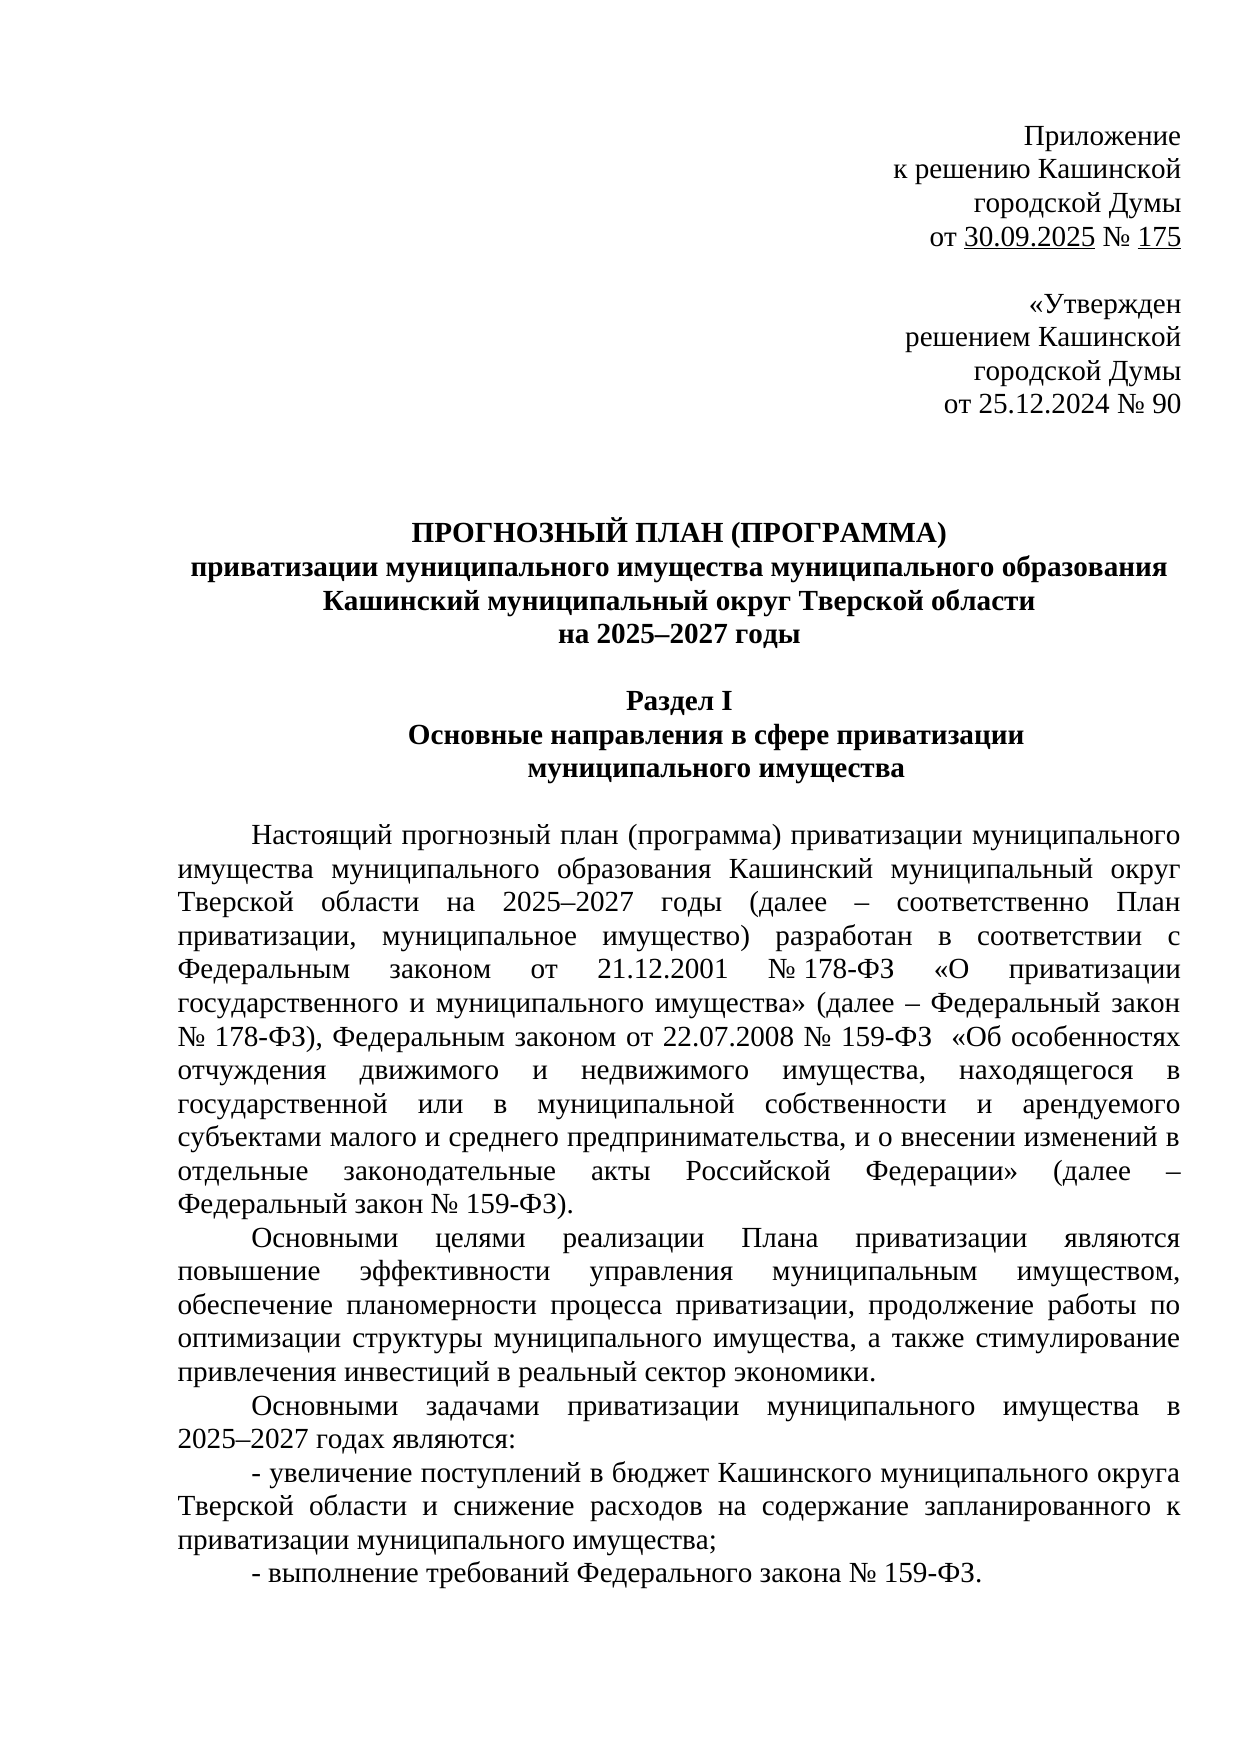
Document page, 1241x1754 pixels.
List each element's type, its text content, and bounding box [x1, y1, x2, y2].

text - выполнение требований Федерального закона № 159-ФЗ. [177, 1555, 1181, 1589]
text приватизации муниципального имущества муниципального образования Кашинский муниципальный округ Тверской области [177, 549, 1181, 616]
text «Утвержден [177, 286, 1181, 319]
text к решению Кашинской [177, 152, 1181, 185]
text Основными целями реализации Плана приватизации являются повышение эффективности управления муниципальным имуществом, обеспечение планомерности процесса приватизации, продолжение работы по оптимизации структуры муниципального имущества, а также стимулирование привлечения инвестиций в реальный сектор экономики. [177, 1220, 1181, 1388]
text решением Кашинской [177, 319, 1181, 353]
text муниципального имущества [177, 750, 1181, 784]
text Основные направления в сфере приватизации [177, 717, 1181, 750]
text городской Думы [177, 185, 1181, 219]
text Основными задачами приватизации муниципального имущества в 2025–2027 годах являются: [177, 1388, 1181, 1455]
text городской Думы [177, 353, 1181, 386]
text - увеличение поступлений в бюджет Кашинского муниципального округа Тверской области и снижение расходов на содержание запланированного к приватизации муниципального имущества; [177, 1455, 1181, 1555]
text Раздел I [177, 683, 1181, 717]
text от 25.12.2024 № 90 [177, 386, 1181, 420]
text от 30.09.2025 № 175 [177, 219, 1181, 252]
text на 2025–2027 годы [177, 616, 1181, 650]
text ПРОГНОЗНЫЙ ПЛАН (ПРОГРАММА) [177, 516, 1181, 549]
text Настоящий прогнозный план (программа) приватизации муниципального имущества муниципального образования Кашинский муниципальный округ Тверской области на 2025–2027 годы (далее – соответственно План приватизации, муниципальное имущество) разработан в соответствии с Федеральным законом от 21.12.2001 № 178-ФЗ «О приватизации государственного и муниципального имущества» (далее – Федеральный закон № 178-ФЗ), Федеральным законом от 22.07.2008 № 159-ФЗ «Об особенностях отчуждения движимого и недвижимого имущества, находящегося в государственной или в муниципальной собственности и арендуемого субъектами малого и среднего предпринимательства, и о внесении изменений в отдельные законодательные акты Российской Федерации» (далее – Федеральный закон № 159-ФЗ). [177, 817, 1181, 1220]
text Приложение [177, 118, 1181, 152]
